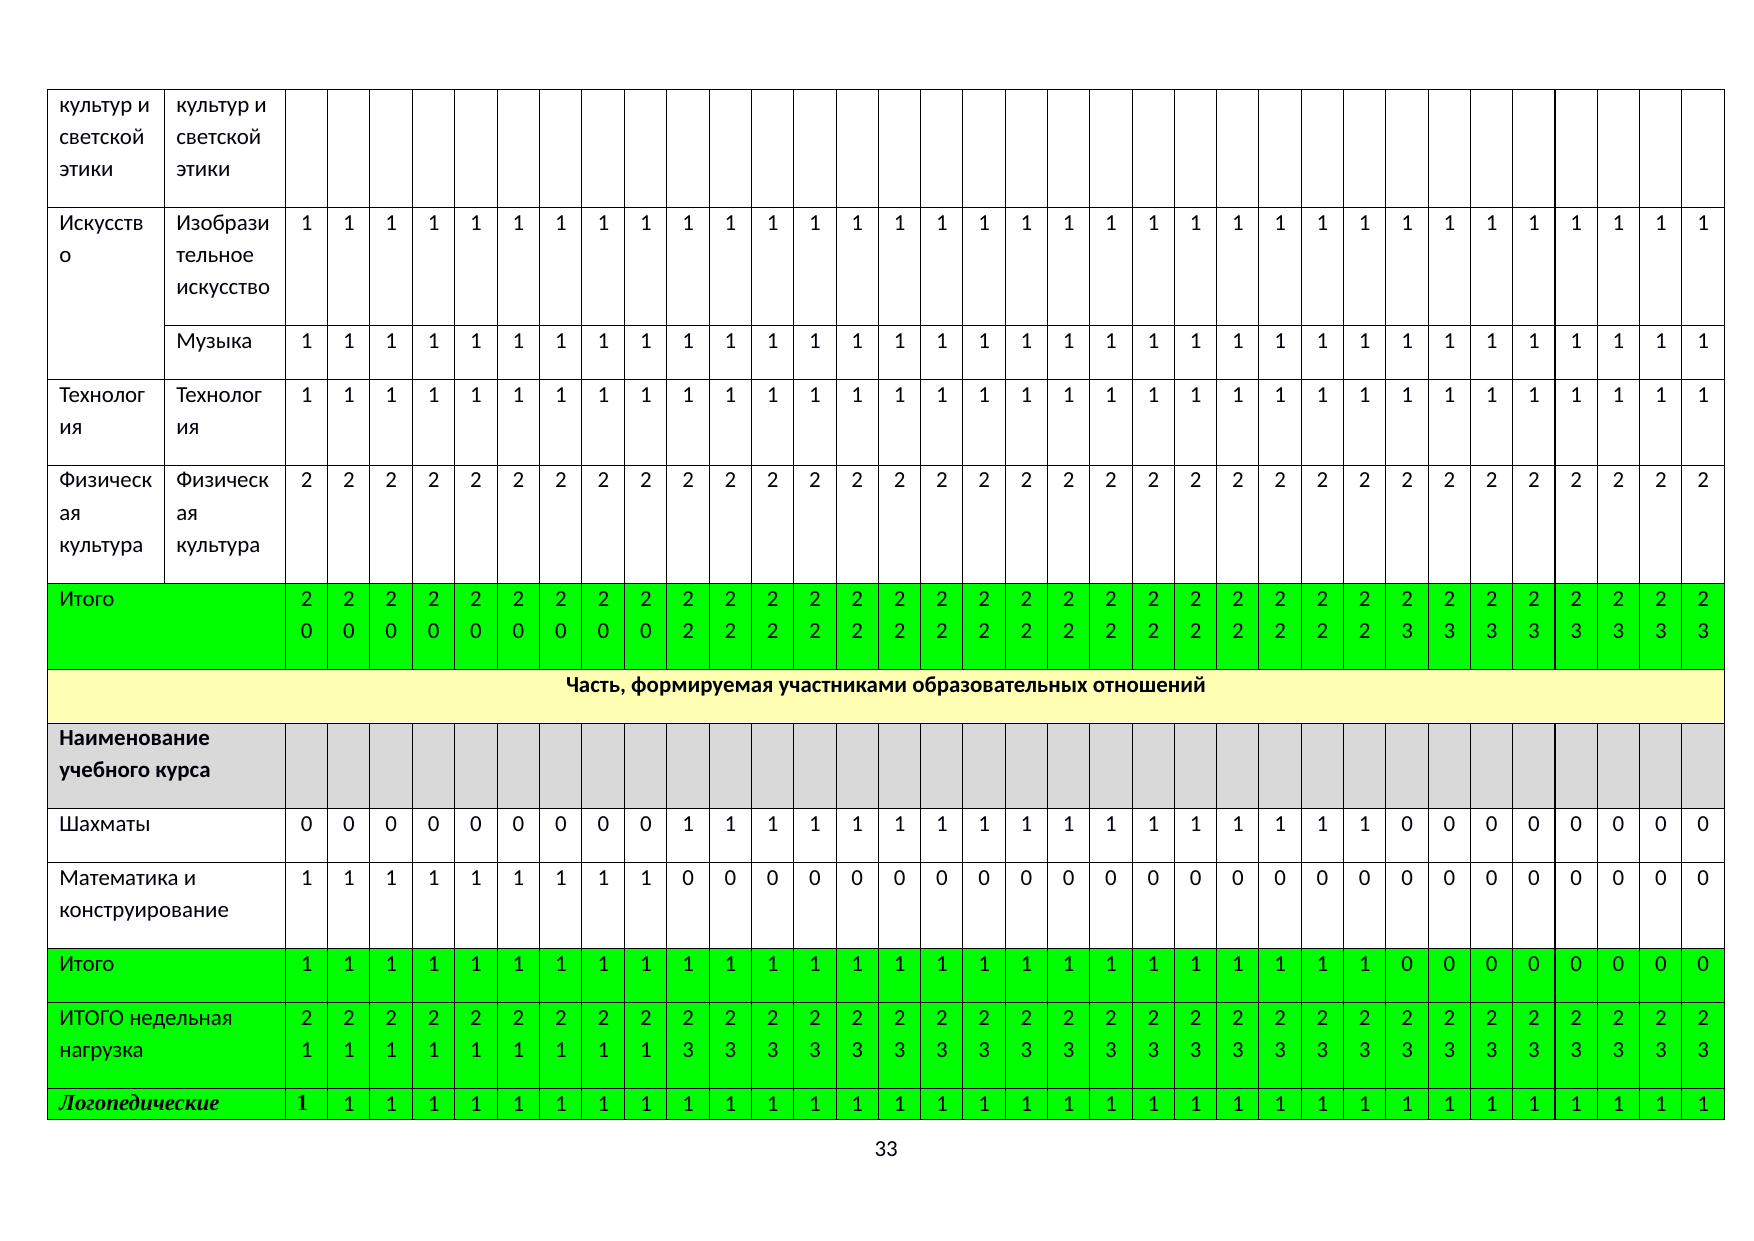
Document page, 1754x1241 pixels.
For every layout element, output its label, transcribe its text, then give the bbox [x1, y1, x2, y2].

table_cell 1 [498, 949, 539, 1002]
table_cell 0 [1175, 90, 1216, 207]
table_cell 20 [455, 584, 497, 669]
table_cell [921, 724, 962, 808]
table_cell 1 [1259, 326, 1301, 379]
table_cell 21 [625, 1003, 666, 1088]
table_cell 20 [328, 584, 369, 669]
table_cell [1598, 724, 1639, 808]
table_cell 21 [370, 1003, 412, 1088]
table_cell 0 [710, 863, 751, 948]
table_cell 22 [1133, 584, 1174, 669]
table_cell 0 [582, 90, 624, 207]
table_cell 0 [1259, 863, 1301, 948]
table_cell 1 [1133, 809, 1174, 862]
table_cell 0 [1471, 809, 1512, 862]
table_cell 0 [1682, 949, 1724, 1002]
table_cell 1 [1006, 949, 1047, 1002]
table_cell 1 [1259, 380, 1301, 464]
table_cell 1 [710, 380, 751, 464]
table_cell 2 [1429, 466, 1470, 583]
table_cell 21 [413, 1003, 454, 1088]
table_cell 22 [752, 584, 793, 669]
table_cell 1 [921, 326, 962, 379]
table_cell 1 [1471, 1089, 1512, 1119]
table_cell 1 [963, 949, 1005, 1002]
table_cell 1 [582, 380, 624, 464]
table_cell 2 [455, 466, 497, 583]
table_cell 2 [370, 466, 412, 583]
table_cell [1302, 724, 1343, 808]
table_cell 22 [879, 584, 920, 669]
table_cell 0 [1302, 90, 1343, 207]
table_cell 1 [1302, 809, 1343, 862]
table_cell 1 [1471, 326, 1512, 379]
table_cell 2 [625, 466, 666, 583]
table_cell [328, 724, 369, 808]
table_cell [752, 724, 793, 808]
table_cell 2 [582, 466, 624, 583]
table_cell 1 [540, 326, 581, 379]
table_cell [370, 724, 412, 808]
table_cell 0 [752, 863, 793, 948]
table_cell 1 [794, 1089, 836, 1119]
table_cell 1 [1556, 208, 1597, 325]
table_cell 0 [582, 809, 624, 862]
table_cell 2 [1640, 466, 1681, 583]
table_cell 1 [752, 326, 793, 379]
table_cell 1 [286, 380, 327, 464]
table_cell 1 [1302, 380, 1343, 464]
table_cell 1 [1598, 90, 1639, 207]
table_cell 22 [794, 584, 836, 669]
table_cell 1 [1429, 1089, 1470, 1119]
table_cell 1 [625, 1089, 666, 1119]
table_cell 2 [1682, 466, 1724, 583]
table_cell 1 [1133, 326, 1174, 379]
table_cell 0 [1344, 863, 1385, 948]
table_cell 2 [1090, 466, 1132, 583]
table_cell 23 [1598, 1003, 1639, 1088]
table_cell 1 [1513, 326, 1554, 379]
table_cell 1 [1598, 380, 1639, 464]
table_cell 0 [1217, 863, 1258, 948]
table_cell 1 [582, 208, 624, 325]
table_cell 20 [413, 584, 454, 669]
table_cell 2 [837, 466, 878, 583]
table_cell 1 [1682, 90, 1724, 207]
table_cell 22 [921, 584, 962, 669]
table_cell 1 [1344, 949, 1385, 1002]
table_cell 0 [1048, 863, 1089, 948]
table_cell 1 [1302, 1089, 1343, 1119]
table_cell 2 [413, 466, 454, 583]
table_cell 1 [963, 326, 1005, 379]
table_cell 1 [455, 380, 497, 464]
table_cell 2 [963, 466, 1005, 583]
table_cell 1 [921, 949, 962, 1002]
table_cell 0 [879, 90, 920, 207]
table_cell 2 [1386, 466, 1428, 583]
table_cell 1 [413, 1089, 454, 1119]
table_cell 1 [1175, 809, 1216, 862]
table_cell 1 [1386, 380, 1428, 464]
table_cell 1 [963, 208, 1005, 325]
table_cell 1 [1006, 1089, 1047, 1119]
table_cell 1 [1048, 809, 1089, 862]
table_cell 2 [1302, 466, 1343, 583]
table_cell 1 [1048, 1089, 1089, 1119]
table_cell [794, 724, 836, 808]
table_cell [1682, 724, 1724, 808]
table_cell 1 [328, 1089, 369, 1119]
table_cell 1 [540, 380, 581, 464]
table_cell 1 [1133, 949, 1174, 1002]
table_cell 1 [455, 949, 497, 1002]
table_cell [1429, 724, 1470, 808]
table_cell 1 [413, 326, 454, 379]
table_cell 1 [837, 208, 878, 325]
table_cell 0 [1344, 90, 1385, 207]
table_cell 0 [1682, 863, 1724, 948]
table_cell [1217, 724, 1258, 808]
table_cell 1 [498, 863, 539, 948]
table_cell 22 [1048, 584, 1089, 669]
table_cell 1 [752, 809, 793, 862]
table_cell 1 [879, 949, 920, 1002]
table_cell [286, 724, 327, 808]
table_cell [455, 724, 497, 808]
table_cell 1 [540, 949, 581, 1002]
table_cell Шахматы [48, 809, 285, 862]
table_cell 1 [752, 949, 793, 1002]
table_cell 23 [1048, 1003, 1089, 1088]
table_cell 2 [1217, 466, 1258, 583]
table_cell 23 [921, 1003, 962, 1088]
table_cell 23 [1682, 584, 1724, 669]
table_cell [1471, 724, 1512, 808]
table_cell 1 [1217, 326, 1258, 379]
table_cell 23 [1640, 1003, 1681, 1088]
table_cell 23 [837, 1003, 878, 1088]
table_cell 1 [879, 1089, 920, 1119]
table_cell 1 [370, 949, 412, 1002]
table_cell 1 [794, 949, 836, 1002]
table_cell 23 [879, 1003, 920, 1088]
table_cell 1 [1344, 380, 1385, 464]
table_cell [710, 724, 751, 808]
table_cell 0 [1006, 863, 1047, 948]
table_cell 2 [1598, 466, 1639, 583]
table_cell 1 [1471, 90, 1512, 207]
table_cell 1 [710, 326, 751, 379]
table_cell 0 [1513, 809, 1554, 862]
table_cell 2 [921, 466, 962, 583]
table_cell 2 [1175, 466, 1216, 583]
table_cell 2 [710, 466, 751, 583]
table_cell 23 [1682, 1003, 1724, 1088]
table_cell 0 [1259, 90, 1301, 207]
table_cell Технология [165, 380, 285, 464]
table_cell 22 [1302, 584, 1343, 669]
table_cell 23 [667, 1003, 709, 1088]
table_cell 0 [1556, 809, 1597, 862]
table_cell 1 [1556, 326, 1597, 379]
table_cell 1 [667, 809, 709, 862]
table_cell 1 [1090, 380, 1132, 464]
table_cell 1 [1175, 1089, 1216, 1119]
table_cell 1 [1259, 208, 1301, 325]
table_cell Физическая культура [48, 466, 164, 583]
table_cell 0 [625, 90, 666, 207]
table_cell 0 [1386, 863, 1428, 948]
table_cell 1 [1640, 326, 1681, 379]
table_cell 2 [1344, 466, 1385, 583]
table_cell 0 [667, 863, 709, 948]
table_cell [1556, 724, 1597, 808]
table_cell 0 [1513, 863, 1554, 948]
table_cell 0 [837, 863, 878, 948]
table_cell 21 [455, 1003, 497, 1088]
table_cell 22 [1217, 584, 1258, 669]
table_cell 1 [370, 326, 412, 379]
table_cell 0 [1302, 863, 1343, 948]
table_cell 1 [879, 326, 920, 379]
table_cell 1 [794, 380, 836, 464]
table_cell Музыка [165, 326, 285, 379]
table_cell 2 [1471, 466, 1512, 583]
table_cell 20 [370, 584, 412, 669]
table_cell [837, 724, 878, 808]
table_cell 1 [752, 380, 793, 464]
table_cell 0 [752, 90, 793, 207]
table_cell 1 [498, 380, 539, 464]
table_cell 2 [1556, 466, 1597, 583]
table_cell 1 [1344, 208, 1385, 325]
table_cell [540, 724, 581, 808]
table_cell 0 [1556, 863, 1597, 948]
table_cell 2 [540, 466, 581, 583]
table_cell 0 [963, 90, 1005, 207]
table_cell 1 [1640, 90, 1681, 207]
table_cell 0 [1386, 949, 1428, 1002]
table_cell 1 [710, 949, 751, 1002]
table_cell 23 [710, 1003, 751, 1088]
table_cell 0 [1006, 90, 1047, 207]
table_cell 22 [1006, 584, 1047, 669]
table_cell 0 [667, 90, 709, 207]
table_cell 1 [286, 1089, 327, 1119]
table_cell 1 [1598, 1089, 1639, 1119]
table_cell 1 [1090, 809, 1132, 862]
table_cell 1 [1048, 208, 1089, 325]
table_cell 1 [328, 208, 369, 325]
table_cell 0 [1513, 949, 1554, 1002]
table_cell 1 [1133, 1089, 1174, 1119]
table_cell 1 [667, 326, 709, 379]
table_cell 1 [582, 863, 624, 948]
table_cell 1 [582, 326, 624, 379]
table_cell 1 [1513, 90, 1554, 207]
table_cell 1 [1344, 326, 1385, 379]
table_cell 1 [328, 949, 369, 1002]
table_cell 1 [1682, 380, 1724, 464]
table_cell 1 [1006, 208, 1047, 325]
table_cell [879, 724, 920, 808]
table_cell 1 [1513, 380, 1554, 464]
table_cell 0 [1429, 863, 1470, 948]
table_cell 0 [1133, 863, 1174, 948]
table_cell 0 [540, 90, 581, 207]
table_cell 23 [1175, 1003, 1216, 1088]
table_cell 23 [1217, 1003, 1258, 1088]
table_cell 1 [1598, 326, 1639, 379]
table_cell 23 [1556, 1003, 1597, 1088]
table_cell 1 [498, 1089, 539, 1119]
table_cell Математика и конструирование [48, 863, 285, 948]
table_cell 1 [1090, 949, 1132, 1002]
table_cell 0 [455, 90, 497, 207]
table_cell 1 [413, 863, 454, 948]
table_cell 23 [752, 1003, 793, 1088]
table_cell 1 [1471, 208, 1512, 325]
table_cell 0 [1090, 90, 1132, 207]
table_cell 20 [540, 584, 581, 669]
table_cell 1 [286, 863, 327, 948]
table_cell 0 [286, 90, 327, 207]
table_cell [667, 724, 709, 808]
table_cell 0 [963, 863, 1005, 948]
table_cell 1 [1175, 208, 1216, 325]
table_cell [498, 724, 539, 808]
table_cell 23 [1090, 1003, 1132, 1088]
table_cell 0 [498, 809, 539, 862]
table_cell 23 [1471, 584, 1512, 669]
table_cell 2 [1048, 466, 1089, 583]
table_cell 1 [370, 380, 412, 464]
table_cell 22 [710, 584, 751, 669]
table_cell 1 [1090, 326, 1132, 379]
table_cell 1 [1640, 208, 1681, 325]
table_cell 1 [1006, 326, 1047, 379]
table_cell 1 [1429, 380, 1470, 464]
table_cell 0 [1471, 863, 1512, 948]
table_cell 1 [1175, 949, 1216, 1002]
table_cell [1133, 724, 1174, 808]
table_cell 1 [1682, 326, 1724, 379]
table_cell 0 [1640, 809, 1681, 862]
table_cell [963, 724, 1005, 808]
table_cell 2 [667, 466, 709, 583]
table_cell [625, 724, 666, 808]
table_cell 1 [1259, 809, 1301, 862]
table_cell 1 [1302, 949, 1343, 1002]
table_cell 23 [1386, 584, 1428, 669]
table_cell 0 [1217, 90, 1258, 207]
table_cell 1 [963, 380, 1005, 464]
table_cell 23 [794, 1003, 836, 1088]
table_cell 1 [498, 326, 539, 379]
table_cell 1 [1386, 208, 1428, 325]
table_cell 1 [1640, 1089, 1681, 1119]
table_cell 1 [837, 380, 878, 464]
table_cell ИТОГО недельная нагрузка [48, 1003, 285, 1088]
table_cell 1 [328, 863, 369, 948]
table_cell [48, 1089, 285, 1119]
table_cell 0 [1682, 809, 1724, 862]
table_cell 1 [625, 863, 666, 948]
table_cell 1 [1598, 208, 1639, 325]
table_cell 21 [328, 1003, 369, 1088]
table_cell 0 [879, 863, 920, 948]
table_cell 1 [1640, 380, 1681, 464]
table_cell 0 [710, 90, 751, 207]
table_cell 0 [1471, 949, 1512, 1002]
table_cell 21 [582, 1003, 624, 1088]
table_cell 1 [540, 208, 581, 325]
table_cell 0 [794, 90, 836, 207]
table_cell 1 [710, 208, 751, 325]
table_cell 1 [1259, 949, 1301, 1002]
table_cell 1 [1259, 1089, 1301, 1119]
table_cell 23 [1133, 1003, 1174, 1088]
table_cell 20 [625, 584, 666, 669]
table_cell 0 [286, 809, 327, 862]
table_cell Итого [48, 949, 285, 1002]
table_cell 1 [1006, 380, 1047, 464]
table_cell 23 [1386, 1003, 1428, 1088]
table_cell 22 [837, 584, 878, 669]
table_cell 0 [498, 90, 539, 207]
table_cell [48, 90, 164, 207]
table_cell 0 [625, 809, 666, 862]
table_cell 0 [1598, 863, 1639, 948]
table_cell 1 [1048, 326, 1089, 379]
table_cell Наименование учебного курса [48, 724, 285, 808]
table_cell 1 [963, 809, 1005, 862]
table_cell 23 [1006, 1003, 1047, 1088]
table_cell 1 [1556, 1089, 1597, 1119]
table_cell 1 [837, 949, 878, 1002]
table_cell 0 [1640, 863, 1681, 948]
table_cell 23 [1598, 584, 1639, 669]
table_cell 1 [879, 380, 920, 464]
table_cell 1 [1556, 380, 1597, 464]
table_cell 23 [1302, 1003, 1343, 1088]
table_cell Часть, формируемая участниками образовательных отношений [48, 670, 1724, 722]
table_cell [1175, 724, 1216, 808]
table_cell 1 [625, 949, 666, 1002]
table_cell [413, 724, 454, 808]
table_cell 2 [752, 466, 793, 583]
table_cell 0 [328, 90, 369, 207]
table_cell Итого [48, 584, 285, 669]
table_cell 0 [370, 809, 412, 862]
table_cell 1 [413, 380, 454, 464]
table_cell 0 [1386, 809, 1428, 862]
table_cell 23 [1344, 1003, 1385, 1088]
table_cell 1 [1133, 380, 1174, 464]
table_cell 1 [455, 208, 497, 325]
table_cell [1513, 724, 1554, 808]
table_cell 1 [921, 380, 962, 464]
table_cell 23 [1640, 584, 1681, 669]
table_cell 0 [1133, 90, 1174, 207]
table_cell [582, 724, 624, 808]
table_cell 1 [540, 1089, 581, 1119]
table_cell 1 [879, 809, 920, 862]
table_cell 0 [1429, 949, 1470, 1002]
table_cell 0 [413, 90, 454, 207]
table_cell 1 [1471, 380, 1512, 464]
table_cell 1 [540, 863, 581, 948]
table_cell 1 [921, 1089, 962, 1119]
table_cell 1 [1175, 326, 1216, 379]
table_cell Изобразительное искусство [165, 208, 285, 325]
table_cell 1 [328, 380, 369, 464]
table_cell 1 [879, 208, 920, 325]
table_cell 1 [582, 1089, 624, 1119]
table_cell 1 [1217, 809, 1258, 862]
table_cell 1 [1217, 949, 1258, 1002]
table_cell 1 [1344, 1089, 1385, 1119]
table_cell 1 [1682, 208, 1724, 325]
table_cell 1 [370, 208, 412, 325]
table_cell 1 [794, 809, 836, 862]
table_cell 20 [498, 584, 539, 669]
table_cell 20 [286, 584, 327, 669]
table_cell 0 [413, 809, 454, 862]
table_cell 1 [286, 949, 327, 1002]
table_cell 1 [1302, 208, 1343, 325]
table_cell 2 [498, 466, 539, 583]
table_cell 1 [1429, 208, 1470, 325]
table_cell [1259, 724, 1301, 808]
table_cell 22 [1344, 584, 1385, 669]
table_cell Физическая культура [165, 466, 285, 583]
table_cell [1090, 724, 1132, 808]
table_cell 2 [286, 466, 327, 583]
table_cell 1 [455, 1089, 497, 1119]
table_cell 1 [752, 208, 793, 325]
table_cell 0 [1090, 863, 1132, 948]
table_cell 1 [1429, 90, 1470, 207]
table_cell 1 [328, 326, 369, 379]
table_cell 23 [1513, 584, 1554, 669]
table_cell 1 [413, 949, 454, 1002]
table_cell 0 [540, 809, 581, 862]
table_cell 21 [286, 1003, 327, 1088]
table_cell 1 [1386, 326, 1428, 379]
table_cell 1 [667, 949, 709, 1002]
table_cell 1 [1006, 809, 1047, 862]
table_cell 1 [837, 326, 878, 379]
table_cell 2 [1006, 466, 1047, 583]
table_cell 2 [794, 466, 836, 583]
table_cell 1 [625, 208, 666, 325]
table_cell Технология [48, 380, 164, 464]
table_cell 1 [286, 208, 327, 325]
table_cell 23 [1471, 1003, 1512, 1088]
table_cell 1 [1048, 949, 1089, 1002]
table_cell 1 [837, 1089, 878, 1119]
table_cell 1 [1386, 90, 1428, 207]
table_cell 0 [455, 809, 497, 862]
table_cell 23 [1513, 1003, 1554, 1088]
table_cell Искусство [48, 208, 164, 379]
table_cell 22 [1090, 584, 1132, 669]
table_cell [1048, 724, 1089, 808]
table_cell 0 [837, 90, 878, 207]
table_cell 1 [837, 809, 878, 862]
table_cell 1 [1217, 380, 1258, 464]
table_cell 1 [498, 208, 539, 325]
table_cell 23 [1556, 584, 1597, 669]
table_cell 1 [752, 1089, 793, 1119]
table_cell [1344, 724, 1385, 808]
table_cell 22 [1259, 584, 1301, 669]
table_cell 20 [582, 584, 624, 669]
table_cell 1 [370, 863, 412, 948]
table_cell 1 [921, 809, 962, 862]
table_cell 1 [455, 326, 497, 379]
table_cell 0 [1429, 809, 1470, 862]
table_cell 1 [710, 1089, 751, 1119]
table_cell 1 [963, 1089, 1005, 1119]
table_cell 2 [1133, 466, 1174, 583]
table_cell 1 [1217, 208, 1258, 325]
table_cell 1 [625, 326, 666, 379]
table_cell 0 [1598, 949, 1639, 1002]
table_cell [165, 90, 285, 207]
table_cell 1 [1048, 380, 1089, 464]
table_cell 0 [794, 863, 836, 948]
table_cell 23 [1429, 1003, 1470, 1088]
table_cell 2 [1513, 466, 1554, 583]
table_cell 1 [921, 208, 962, 325]
table_cell 0 [1640, 949, 1681, 1002]
table_cell [1006, 724, 1047, 808]
table_cell 1 [1682, 1089, 1724, 1119]
table_cell 21 [540, 1003, 581, 1088]
table_cell 1 [413, 208, 454, 325]
table_cell 22 [667, 584, 709, 669]
table_cell 1 [794, 326, 836, 379]
table_cell 1 [1513, 208, 1554, 325]
table_cell 1 [455, 863, 497, 948]
table_cell 1 [1090, 1089, 1132, 1119]
table_cell 1 [625, 380, 666, 464]
table_cell 0 [1556, 949, 1597, 1002]
table_cell 1 [794, 208, 836, 325]
table_cell 1 [1133, 208, 1174, 325]
table_cell 2 [879, 466, 920, 583]
table_cell 2 [1259, 466, 1301, 583]
table_cell 0 [1175, 863, 1216, 948]
table_cell 1 [710, 809, 751, 862]
table_cell 1 [1556, 90, 1597, 207]
table_cell 22 [1175, 584, 1216, 669]
table_cell 0 [921, 863, 962, 948]
table_cell 0 [1048, 90, 1089, 207]
table_cell 0 [921, 90, 962, 207]
table_cell 1 [1302, 326, 1343, 379]
table_cell 23 [1259, 1003, 1301, 1088]
table_cell 2 [328, 466, 369, 583]
table_cell 1 [370, 1089, 412, 1119]
table_cell [1640, 724, 1681, 808]
table_cell 1 [667, 208, 709, 325]
table_cell 1 [1217, 1089, 1258, 1119]
table_cell 1 [1344, 809, 1385, 862]
table_cell [1386, 724, 1428, 808]
table_cell 1 [286, 326, 327, 379]
table_cell 1 [1429, 326, 1470, 379]
table_cell 1 [1175, 380, 1216, 464]
table_cell 0 [370, 90, 412, 207]
table_cell 1 [1090, 208, 1132, 325]
table_cell 23 [963, 1003, 1005, 1088]
table_cell 0 [1598, 809, 1639, 862]
table_cell 1 [582, 949, 624, 1002]
table_cell 22 [963, 584, 1005, 669]
table_cell 1 [1513, 1089, 1554, 1119]
table_cell 0 [328, 809, 369, 862]
table_cell 23 [1429, 584, 1470, 669]
table_cell 21 [498, 1003, 539, 1088]
table_cell 1 [667, 1089, 709, 1119]
table_cell 1 [667, 380, 709, 464]
table_cell 1 [1386, 1089, 1428, 1119]
